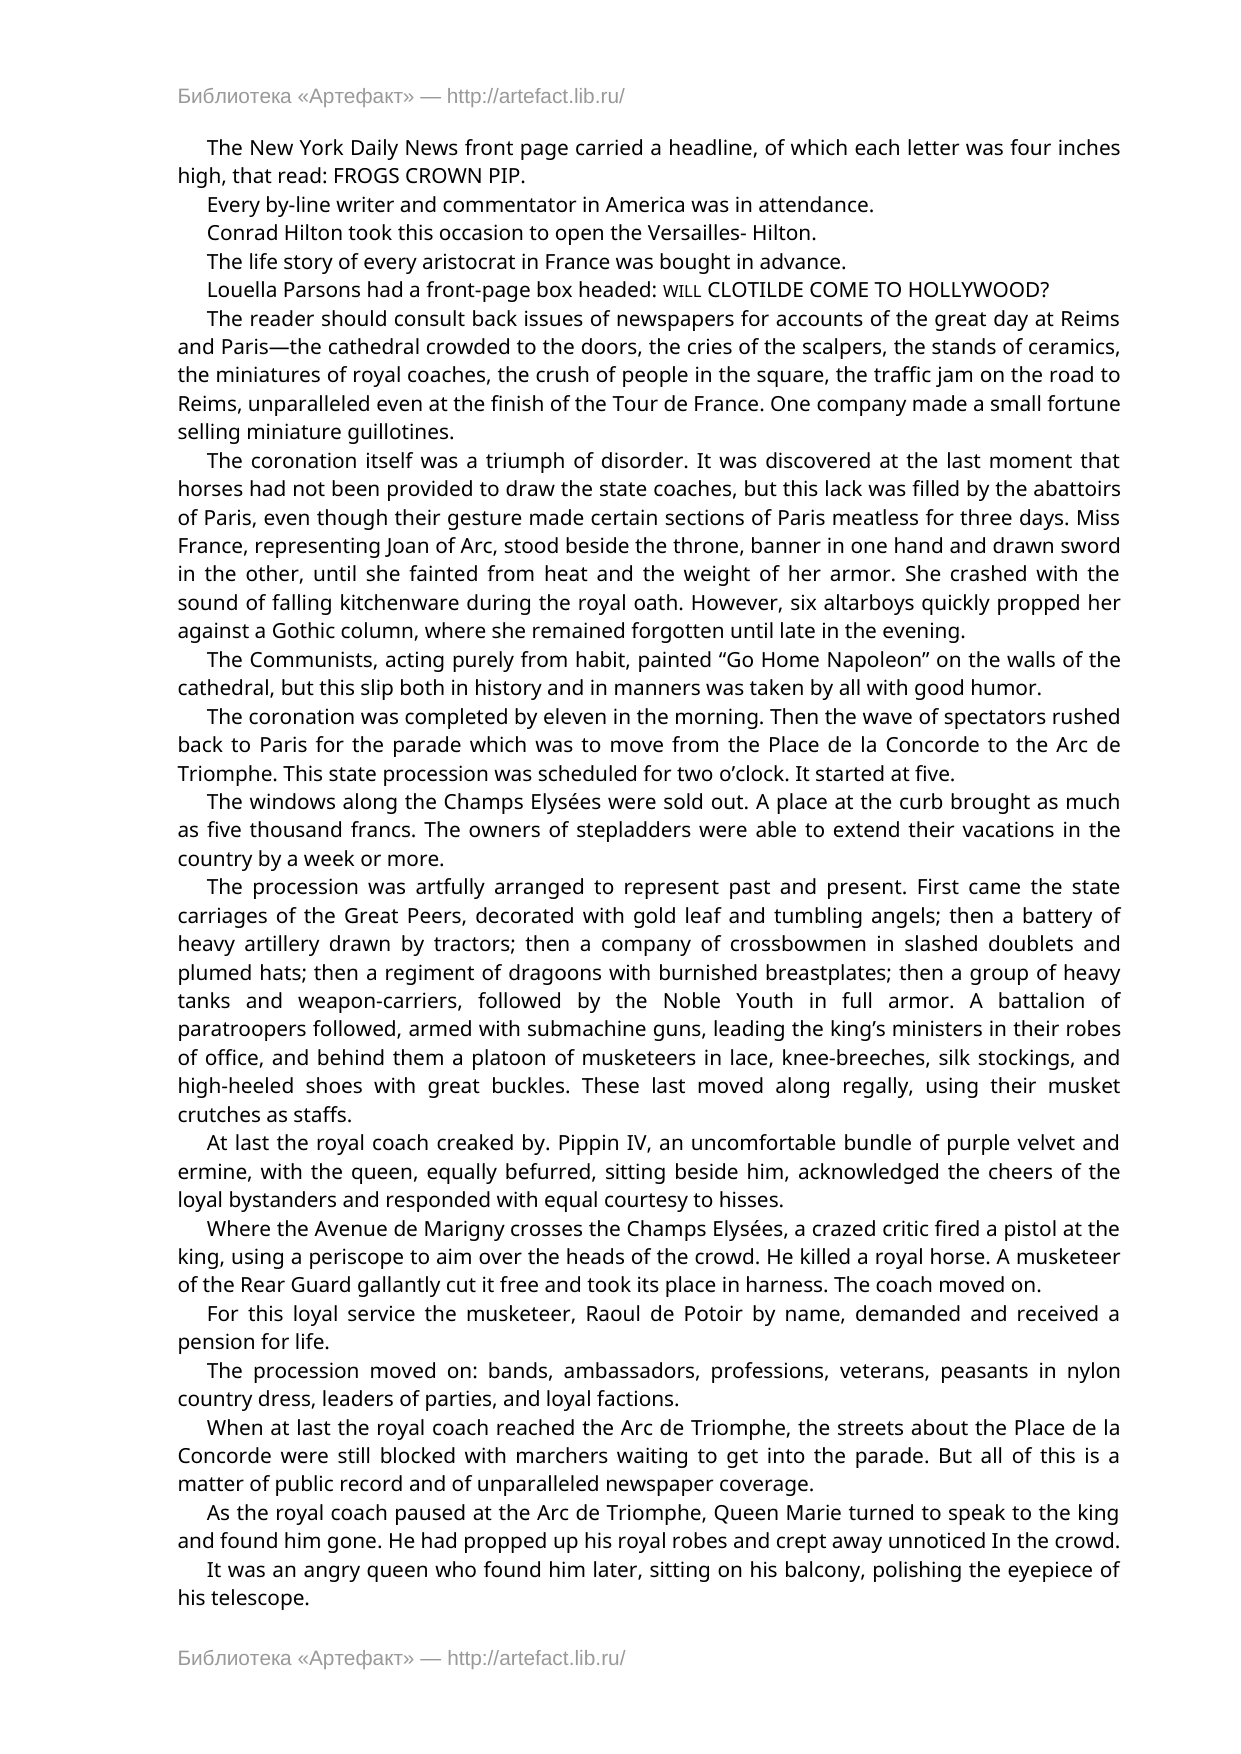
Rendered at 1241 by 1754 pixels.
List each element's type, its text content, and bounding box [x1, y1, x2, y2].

text The New York Daily News front page carried a headline, of which each letter was four inches high, that read: FROGS CROWN PIP. [177, 133, 1122, 190]
text It was an angry queen who found him later, sitting on his balcony, polishing the eyepiece of his telescope. [177, 1555, 1122, 1612]
text The coronation itself was a triumph of disorder. It was discovered at the last moment that horses had not been provided to draw the state coaches, but this lack was filled by the abattoirs of Paris, even though their gesture made certain sections of Paris meatless for three days. Miss France, representing Joan of Arc, stood beside the throne, banner in one hand and drawn sword in the other, until she fainted from heat and the weight of her armor. She crashed with the sound of falling kitchenware during the royal oath. However, six altarboys quickly propped her against a Gothic column, where she remained forgotten until late in the evening. [177, 446, 1122, 645]
text The coronation was completed by eleven in the morning. Then the wave of spectators rushed back to Paris for the parade which was to move from the Place de la Concorde to the Arc de Triomphe. This state procession was scheduled for two o’clock. It started at five. [177, 702, 1122, 787]
text At last the royal coach creaked by. Pippin IV, an uncomfortable bundle of purple velvet and ermine, with the queen, equally befurred, sitting beside him, acknowledged the cheers of the loyal bystanders and responded with equal courtesy to hisses. [177, 1128, 1122, 1214]
text Every by-line writer and commentator in America was in attendance. [177, 190, 1122, 218]
text As the royal coach paused at the Arc de Triomphe, Queen Marie turned to speak to the king and found him gone. He had propped up his royal robes and crept away unnoticed In the crowd. [177, 1498, 1122, 1555]
text The procession moved on: bands, ambassadors, professions, veterans, peasants in nylon country dress, leaders of parties, and loyal factions. [177, 1356, 1122, 1413]
text Conrad Hilton took this occasion to open the Versailles- Hilton. [177, 218, 1122, 247]
text The reader should consult back issues of newspapers for accounts of the great day at Reims and Paris—the cathedral crowded to the doors, the cries of the scalpers, the stands of ceramics, the miniatures of royal coaches, the crush of people in the square, the traffic jam on the road to Reims, unparalleled even at the finish of the Tour de France. One company made a small fortune selling miniature guillotines. [177, 304, 1122, 446]
text The life story of every aristocrat in France was bought in advance. [177, 247, 1122, 275]
text When at last the royal coach reached the Arc de Triomphe, the streets about the Place de la Concorde were still blocked with marchers waiting to get into the parade. But all of this is a matter of public record and of unparalleled newspaper coverage. [177, 1413, 1122, 1498]
text The procession was artfully arranged to represent past and present. First came the state carriages of the Great Peers, decorated with gold leaf and tumbling angels; then a battery of heavy artillery drawn by tractors; then a company of crossbowmen in slashed doublets and plumed hats; then a regiment of dragoons with burnished breastplates; then a group of heavy tanks and weapon-carriers, followed by the Noble Youth in full armor. A battalion of paratroopers followed, armed with submachine guns, leading the king’s ministers in their robes of office, and behind them a platoon of musketeers in lace, knee-breeches, silk stockings, and high-heeled shoes with great buckles. These last moved along regally, using their musket crutches as staffs. [177, 872, 1122, 1128]
text Louella Parsons had a front-page box headed: will CLOTILDE COME TO HOLLYWOOD? [177, 275, 1122, 304]
text The Communists, acting purely from habit, painted “Go Home Napoleon” on the walls of the cathedral, but this slip both in history and in manners was taken by all with good humor. [177, 645, 1122, 702]
text Where the Avenue de Marigny crosses the Champs Elysées, a crazed critic fired a pistol at the king, using a periscope to aim over the heads of the crowd. He killed a royal horse. A musketeer of the Rear Guard gallantly cut it free and took its place in harness. The coach moved on. [177, 1214, 1122, 1299]
text For this loyal service the musketeer, Raoul de Potoir by name, demanded and received a pension for life. [177, 1299, 1122, 1356]
text The windows along the Champs Elysées were sold out. A place at the curb brought as much as five thousand francs. The owners of stepladders were able to extend their vacations in the country by a week or more. [177, 787, 1122, 872]
